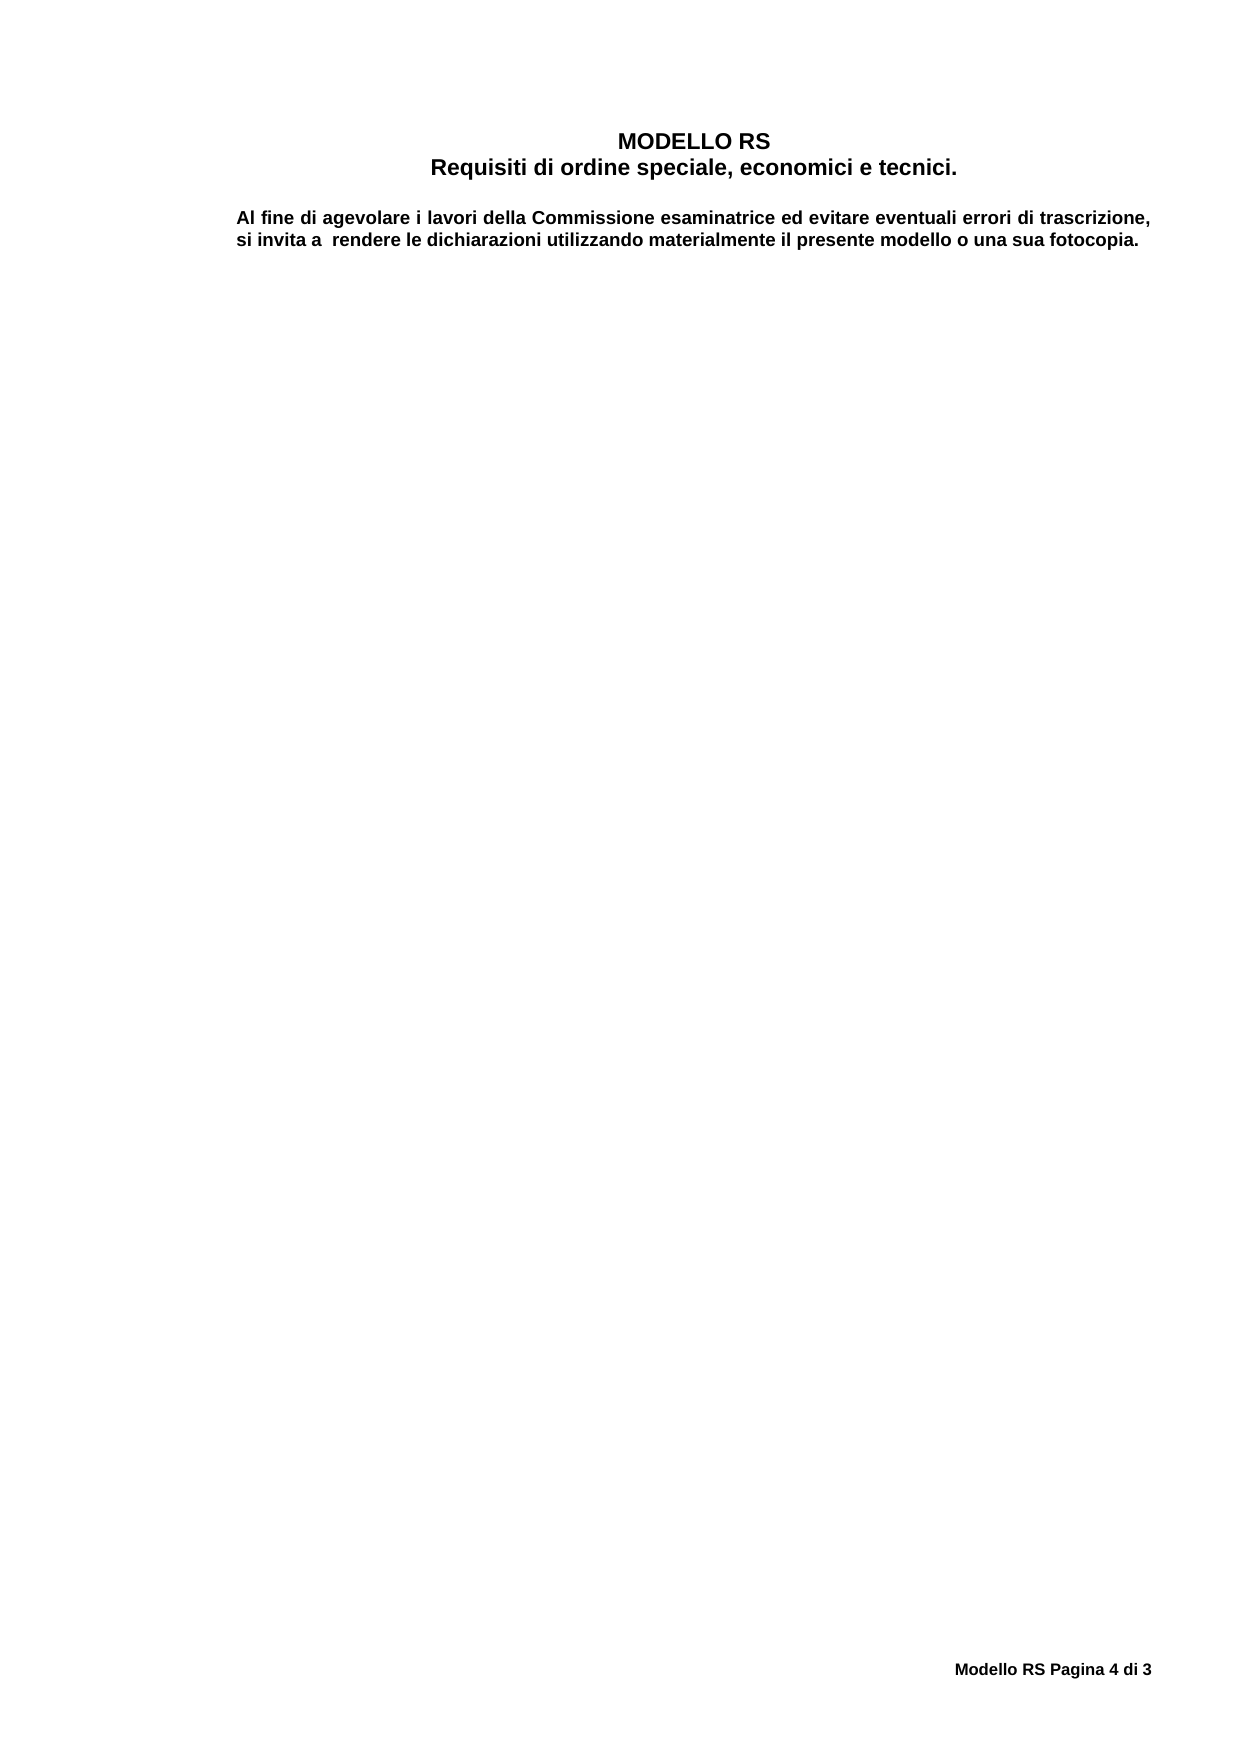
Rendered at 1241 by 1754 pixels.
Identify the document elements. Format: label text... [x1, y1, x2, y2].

text Al fine di agevolare i lavori della Commissione esaminatrice ed evitare eventuali errori di trascrizione, si invita a rendere le dichiarazioni utilizzando materialmente il presente modello o una sua fotocopia. [236, 207, 1152, 250]
